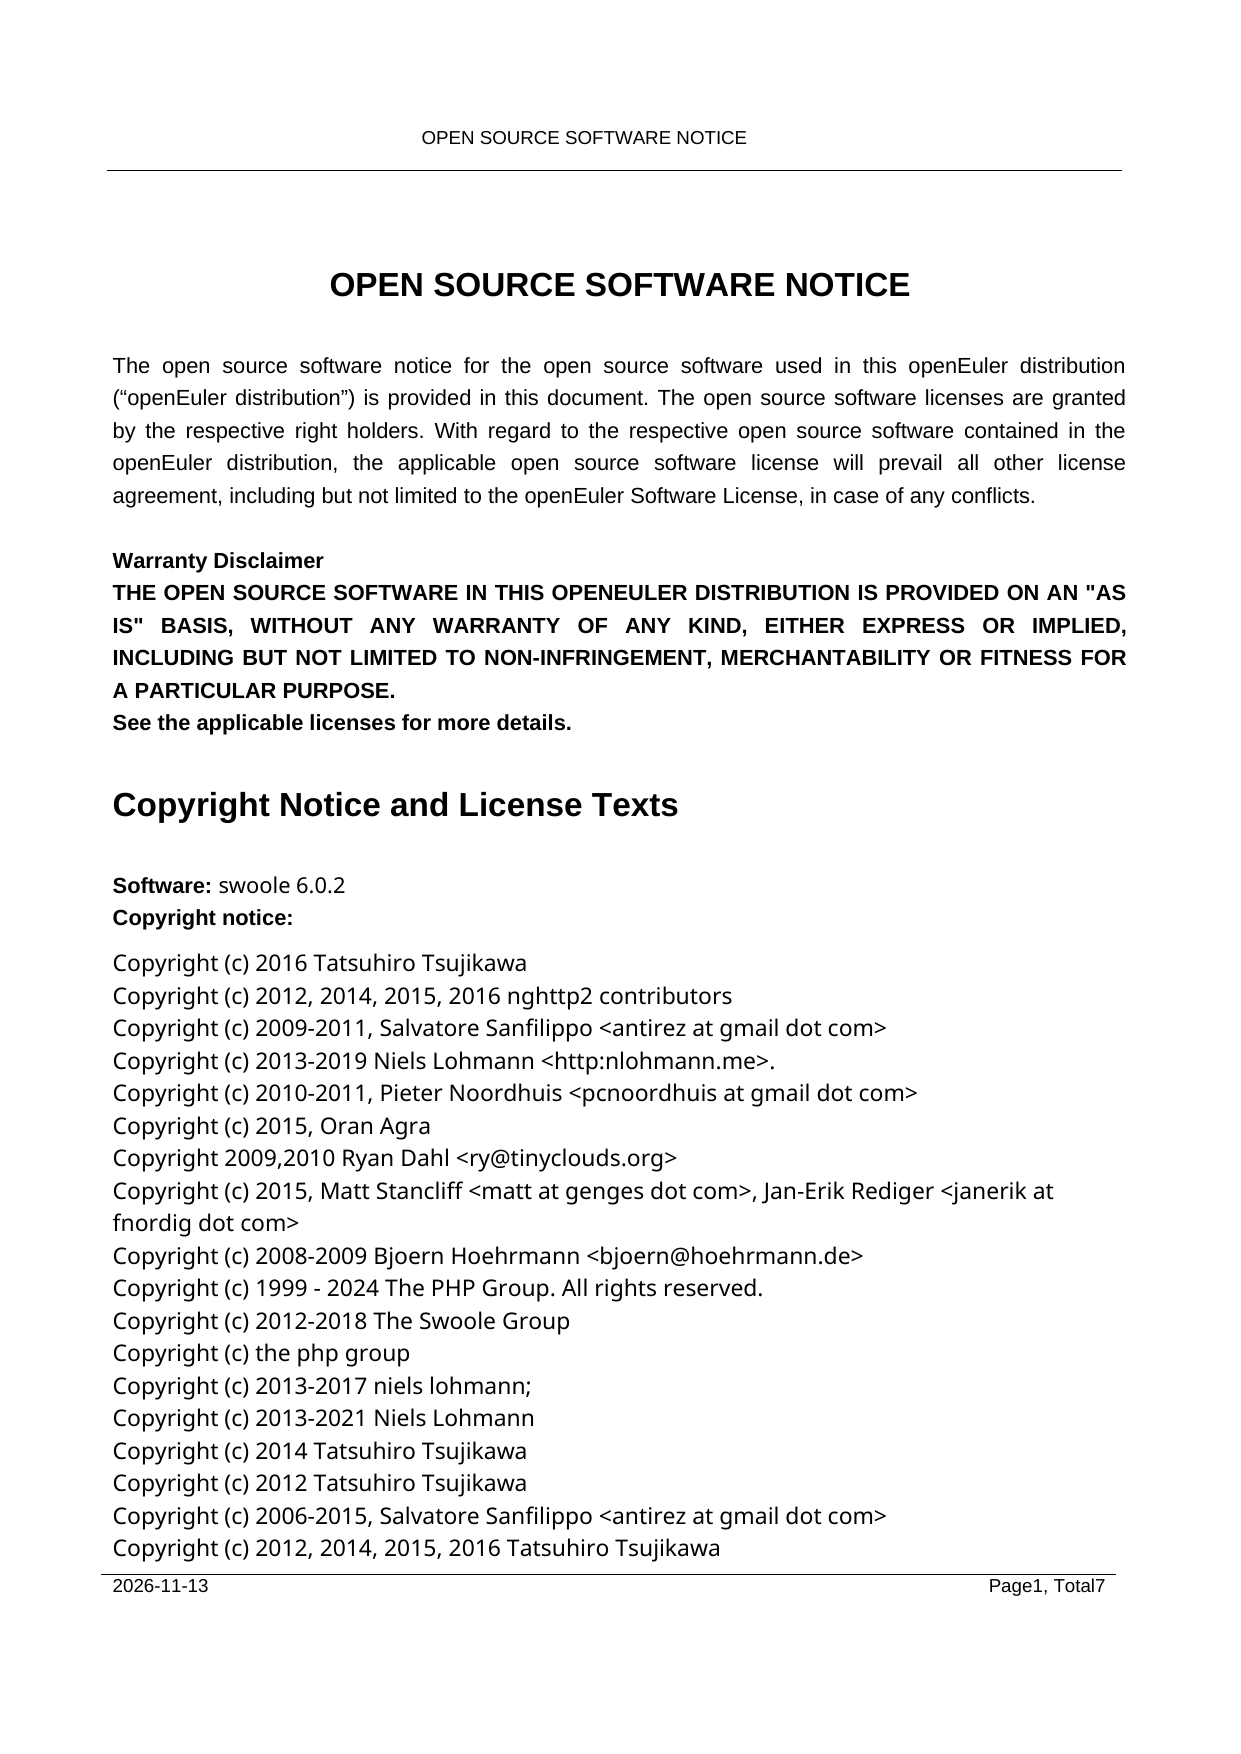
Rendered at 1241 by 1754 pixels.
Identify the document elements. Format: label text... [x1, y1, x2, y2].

text Copyright notice: [112, 901, 1128, 934]
text The open source software notice for the open source software used in this openEuler distribution (“openEuler distribution”) is provided in this document. The open source software licenses are granted by the respective right holders. With regard to the respective open source software contained in the openEuler distribution, the applicable open source software license will prevail all other license agreement, including but not limited to the openEuler Software License, in case of any conflicts. [112, 349, 1128, 511]
text OPEN SOURCE SOFTWARE NOTICE [112, 251, 1128, 316]
text THE OPEN SOURCE SOFTWARE IN THIS OPENEULER DISTRIBUTION IS PROVIDED ON AN "AS IS" BASIS, WITHOUT ANY WARRANTY OF ANY KIND, EITHER EXPRESS OR IMPLIED, INCLUDING BUT NOT LIMITED TO NON-INFRINGEMENT, MERCHANTABILITY OR FITNESS FOR A PARTICULAR PURPOSE. See the applicable licenses for more details. [112, 576, 1128, 739]
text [112, 947, 1128, 1564]
title Software: swoole 6.0.2 [112, 869, 1128, 901]
text Warranty Disclaimer [112, 544, 1128, 576]
text Copyright Notice and License Texts [112, 771, 1128, 836]
